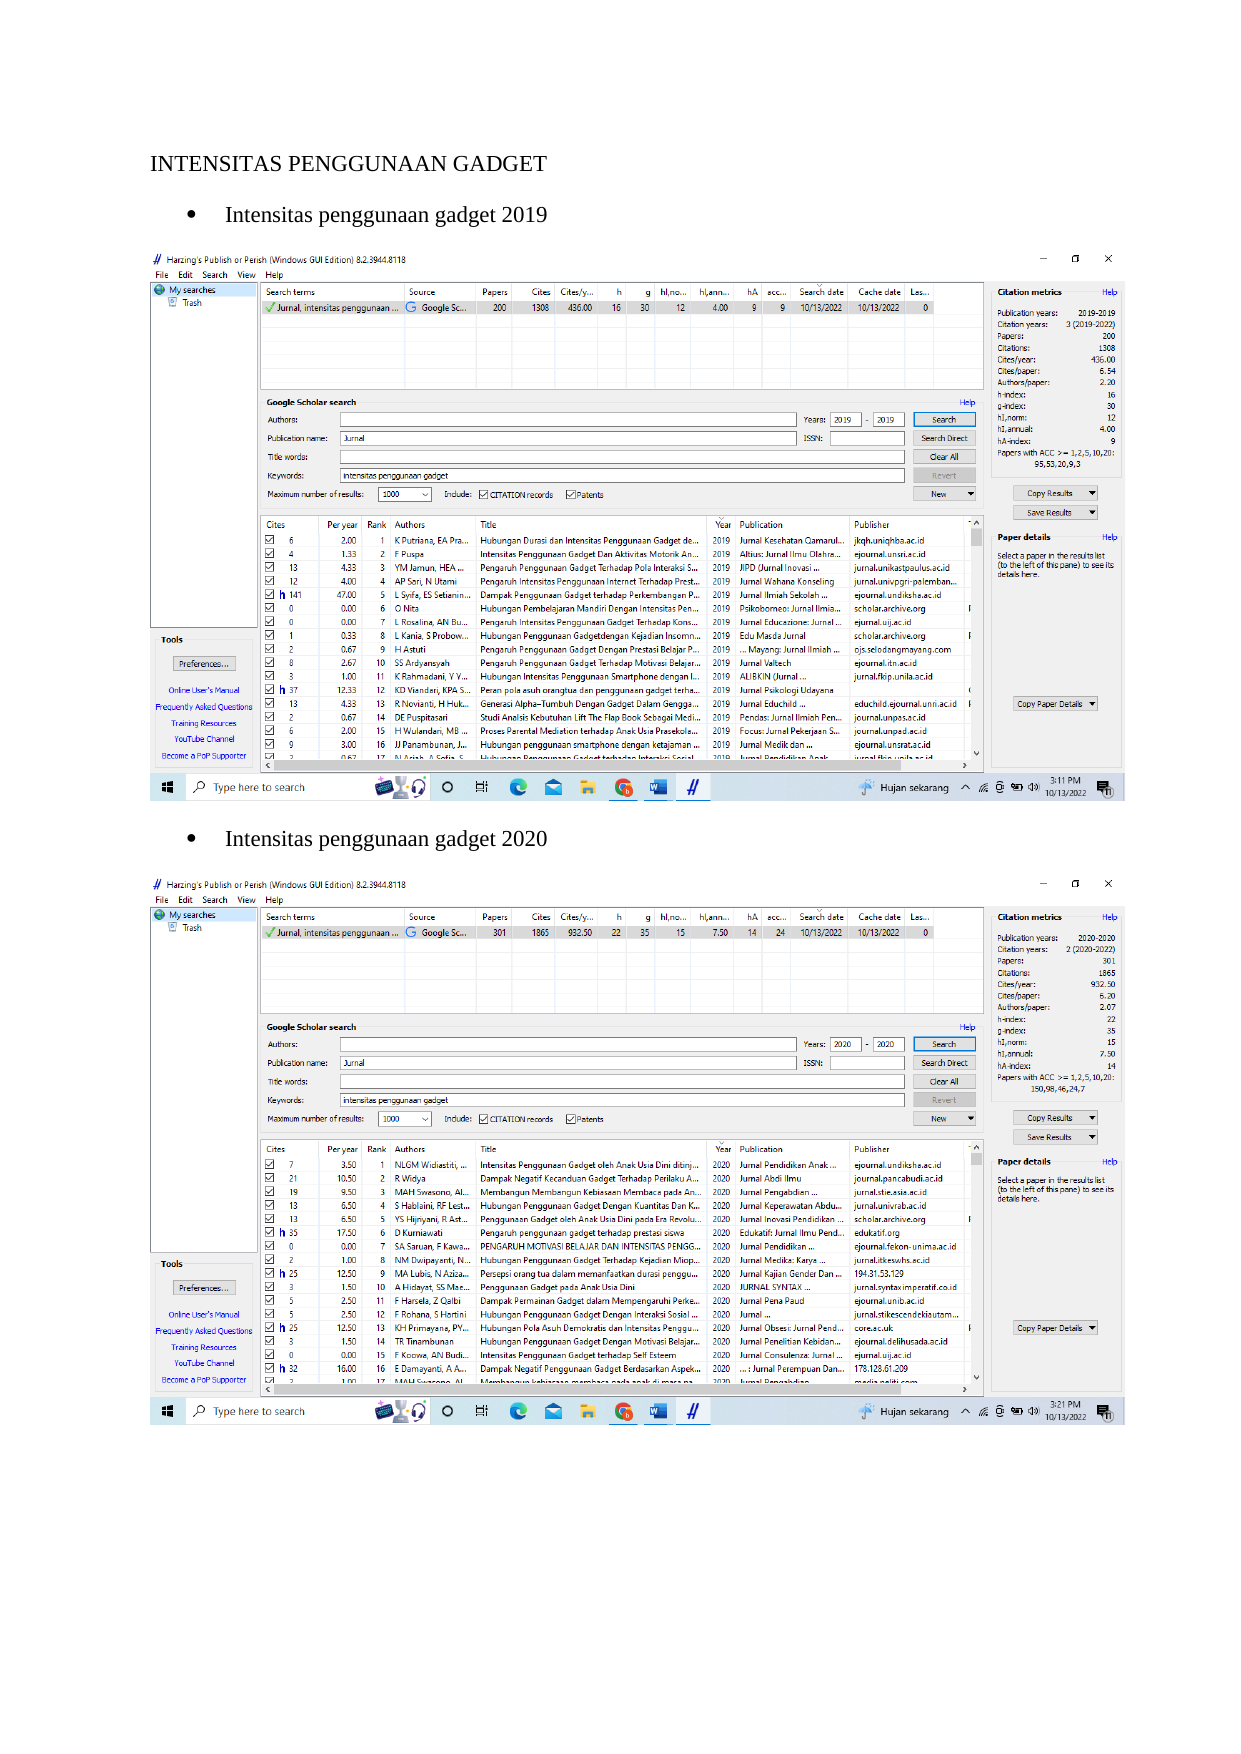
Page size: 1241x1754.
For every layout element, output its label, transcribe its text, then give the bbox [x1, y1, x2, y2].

text INTENSITAS PENGGUNAAN GADGET [150, 150, 1090, 176]
list Intensitas penggunaan gadget 2019 [187, 201, 1090, 227]
picture [150, 252, 1125, 801]
list Intensitas penggunaan gadget 2020 [187, 825, 1090, 852]
picture [150, 876, 1125, 1425]
